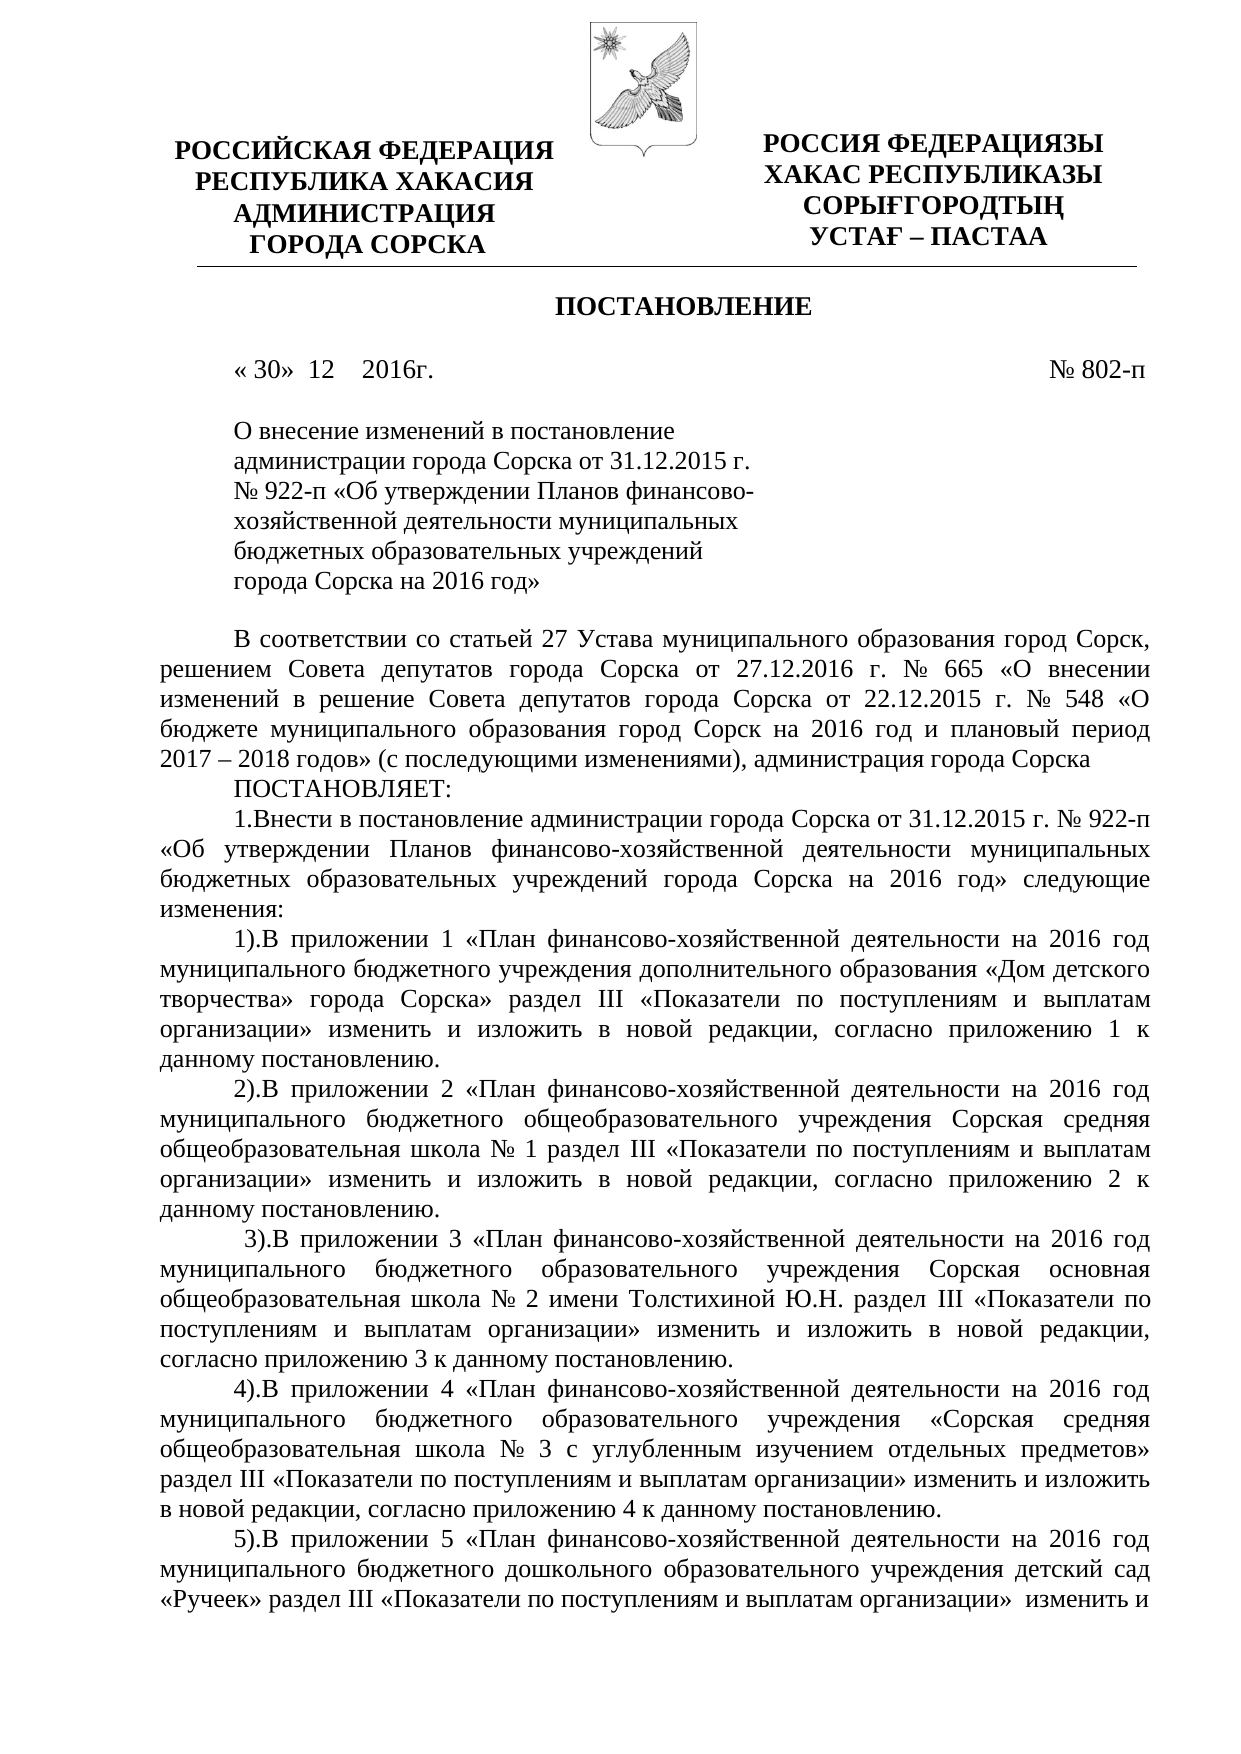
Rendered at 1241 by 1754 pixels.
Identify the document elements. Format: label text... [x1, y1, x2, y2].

text 2).В приложении 2 «План финансово-хозяйственной деятельности на 2016 год муниципального бюджетного общеобразовательного учреждения Сорская средняя общеобразовательная школа № 1 раздел III «Показатели по поступлениям и выплатам организации» изменить и изложить в новой редакции, согласно приложению 2 к данному постановлению. [159, 1073, 1152, 1223]
text 4).В приложении 4 «План финансово-хозяйственной деятельности на 2016 год муниципального бюджетного образовательного учреждения «Сорская средняя общеобразовательная школа № 3 с углубленным изучением отдельных предметов» раздел III «Показатели по поступлениям и выплатам организации» изменить и изложить в новой редакции, согласно приложению 4 к данному постановлению. [159, 1373, 1152, 1523]
text « 30» 12 2016г. № 802-п [159, 353, 1152, 384]
text города Сорска на 2016 год» [159, 565, 1152, 595]
text бюджетных образовательных учреждений [159, 535, 1152, 565]
text 5).В приложении 5 «План финансово-хозяйственной деятельности на 2016 год муниципального бюджетного дошкольного образовательного учреждения детский сад «Ручеек» раздел III «Показатели по поступлениям и выплатам организации» изменить и [159, 1523, 1152, 1613]
text О внесение изменений в постановление [159, 415, 1152, 445]
text администрации города Сорска от 31.12.2015 г. [159, 445, 1152, 475]
text В соответствии со статьей 27 Устава муниципального образования город Сорск, решением Совета депутатов города Сорска от 27.12.2016 г. № 665 «О внесении изменений в решение Совета депутатов города Сорска от 22.12.2015 г. № 548 «О бюджете муниципального образования город Сорск на 2016 год и плановый период 2017 – 2018 годов» (с последующими изменениями), администрация города Сорска [159, 623, 1152, 773]
text 1.Внести в постановление администрации города Сорска от 31.12.2015 г. № 922-п «Об утверждении Планов финансово-хозяйственной деятельности муниципальных бюджетных образовательных учреждений города Сорска на 2016 год» следующие изменения: [159, 803, 1152, 923]
picture [590, 22, 697, 157]
text № 922-п «Об утверждении Планов финансово- [159, 475, 1152, 505]
text 3).В приложении 3 «План финансово-хозяйственной деятельности на 2016 год муниципального бюджетного образовательного учреждения Сорская основная общеобразовательная школа № 2 имени Толстихиной Ю.Н. раздел III «Показатели по поступлениям и выплатам организации» изменить и изложить в новой редакции, согласно приложению 3 к данному постановлению. [159, 1223, 1152, 1373]
text ПОСТАНОВЛЕНИЕ [216, 291, 1152, 322]
text ПОСТАНОВЛЯЕТ: [159, 773, 1152, 803]
text хозяйственной деятельности муниципальных [159, 505, 1152, 535]
text 1).В приложении 1 «План финансово-хозяйственной деятельности на 2016 год муниципального бюджетного учреждения дополнительного образования «Дом детского творчества» города Сорска» раздел III «Показатели по поступлениям и выплатам организации» изменить и изложить в новой редакции, согласно приложению 1 к данному постановлению. [159, 923, 1152, 1073]
